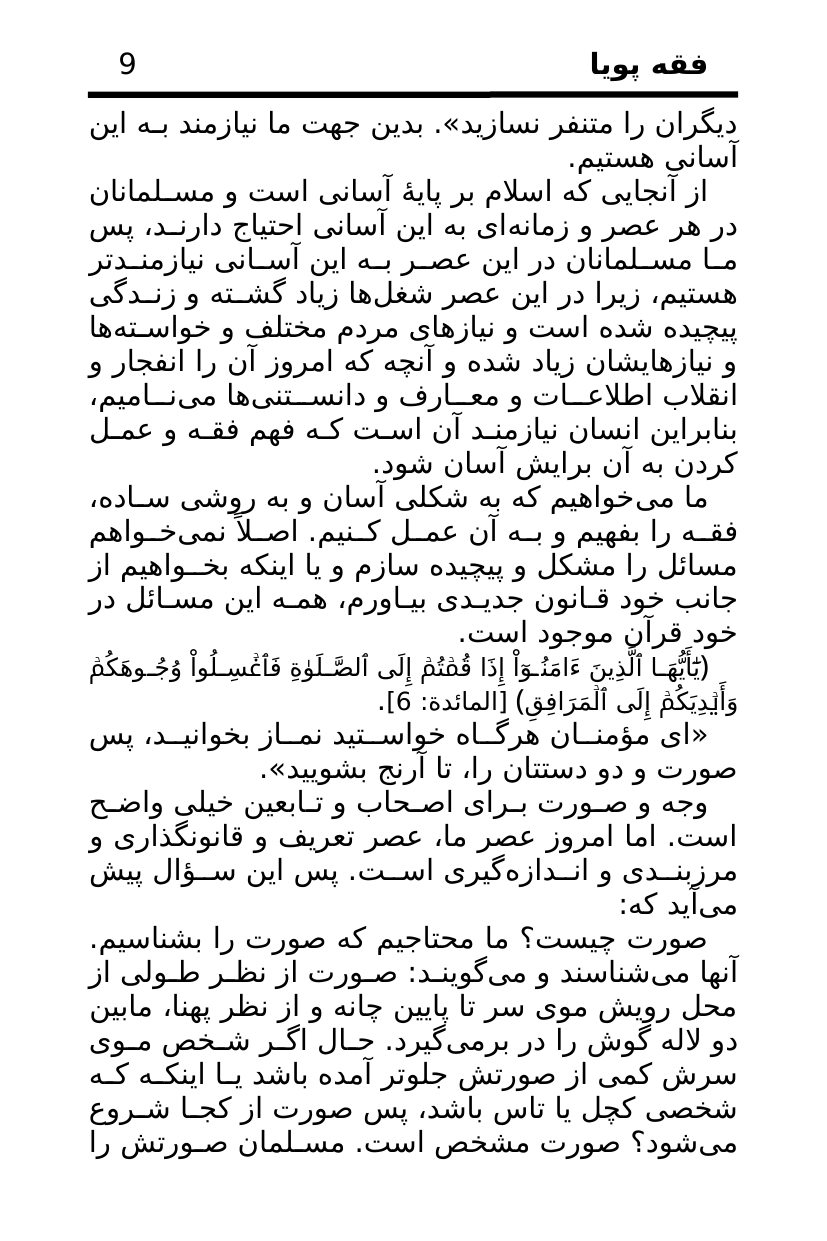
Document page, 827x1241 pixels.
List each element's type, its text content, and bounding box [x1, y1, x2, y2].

text از آنجایی که اسلام بر پایۀ آسانی است و مسلمانان در هر عصر و زمانه‌ای به این آسانی احتیاج دارند، پس ما مسلمانان در این عصر به این آسانی نیازمندتر هستیم، زیرا در این عصر شغل‌ها زیاد گشته و زندگی پیچیده شده است و نیازهای مردم مختلف و خواسته‌ها و نیازهایشان زیاد شده و آنچه که امروز آن را انفجار و انقلاب اطلاعات و معارف و دانستنی‌‌ها می‌نامیم، بنابراین انسان نیازمند آن است که فهم فقه و عمل کردن به آن برایش آسان شود. [89, 174, 738, 480]
text ﴿يَٰٓأَيُّهَا ٱلَّذِينَ ءَامَنُوٓاْ إِذَا قُمۡتُمۡ إِلَى ٱلصَّلَوٰةِ فَٱغۡسِلُواْ وُجُوهَكُمۡ وَأَيۡدِيَكُمۡ إِلَى ٱلۡمَرَافِقِ﴾ [المائدة: 6]. [89, 650, 738, 718]
text ما می‌خواهیم که به شکلی آسان و به روشی ساده، فقه را بفهیم و به آن عمل کنیم. اصلاً نمی‌خواهم مسائل را مشکل و پیچیده سازم و یا اینکه بخواهیم از جانب خود قانون جدیدی بیاورم، همه این مسائل در خود قرآن موجود است. [89, 480, 738, 650]
text «ای مؤمنان هرگاه خواستید نماز بخوانید، پس صورت و دو دستتان را، تا آرنج بشویید». [89, 718, 738, 786]
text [89, 921, 738, 1159]
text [89, 106, 738, 174]
text وجه و صورت برای اصحاب و تابعین خیلی واضح است. اما امروز عصر ما، عصر تعریف و قانونگذاری و مرزبندی و اندازه‌گیری است. پس این سؤال پیش می‌آید که: [89, 786, 738, 921]
